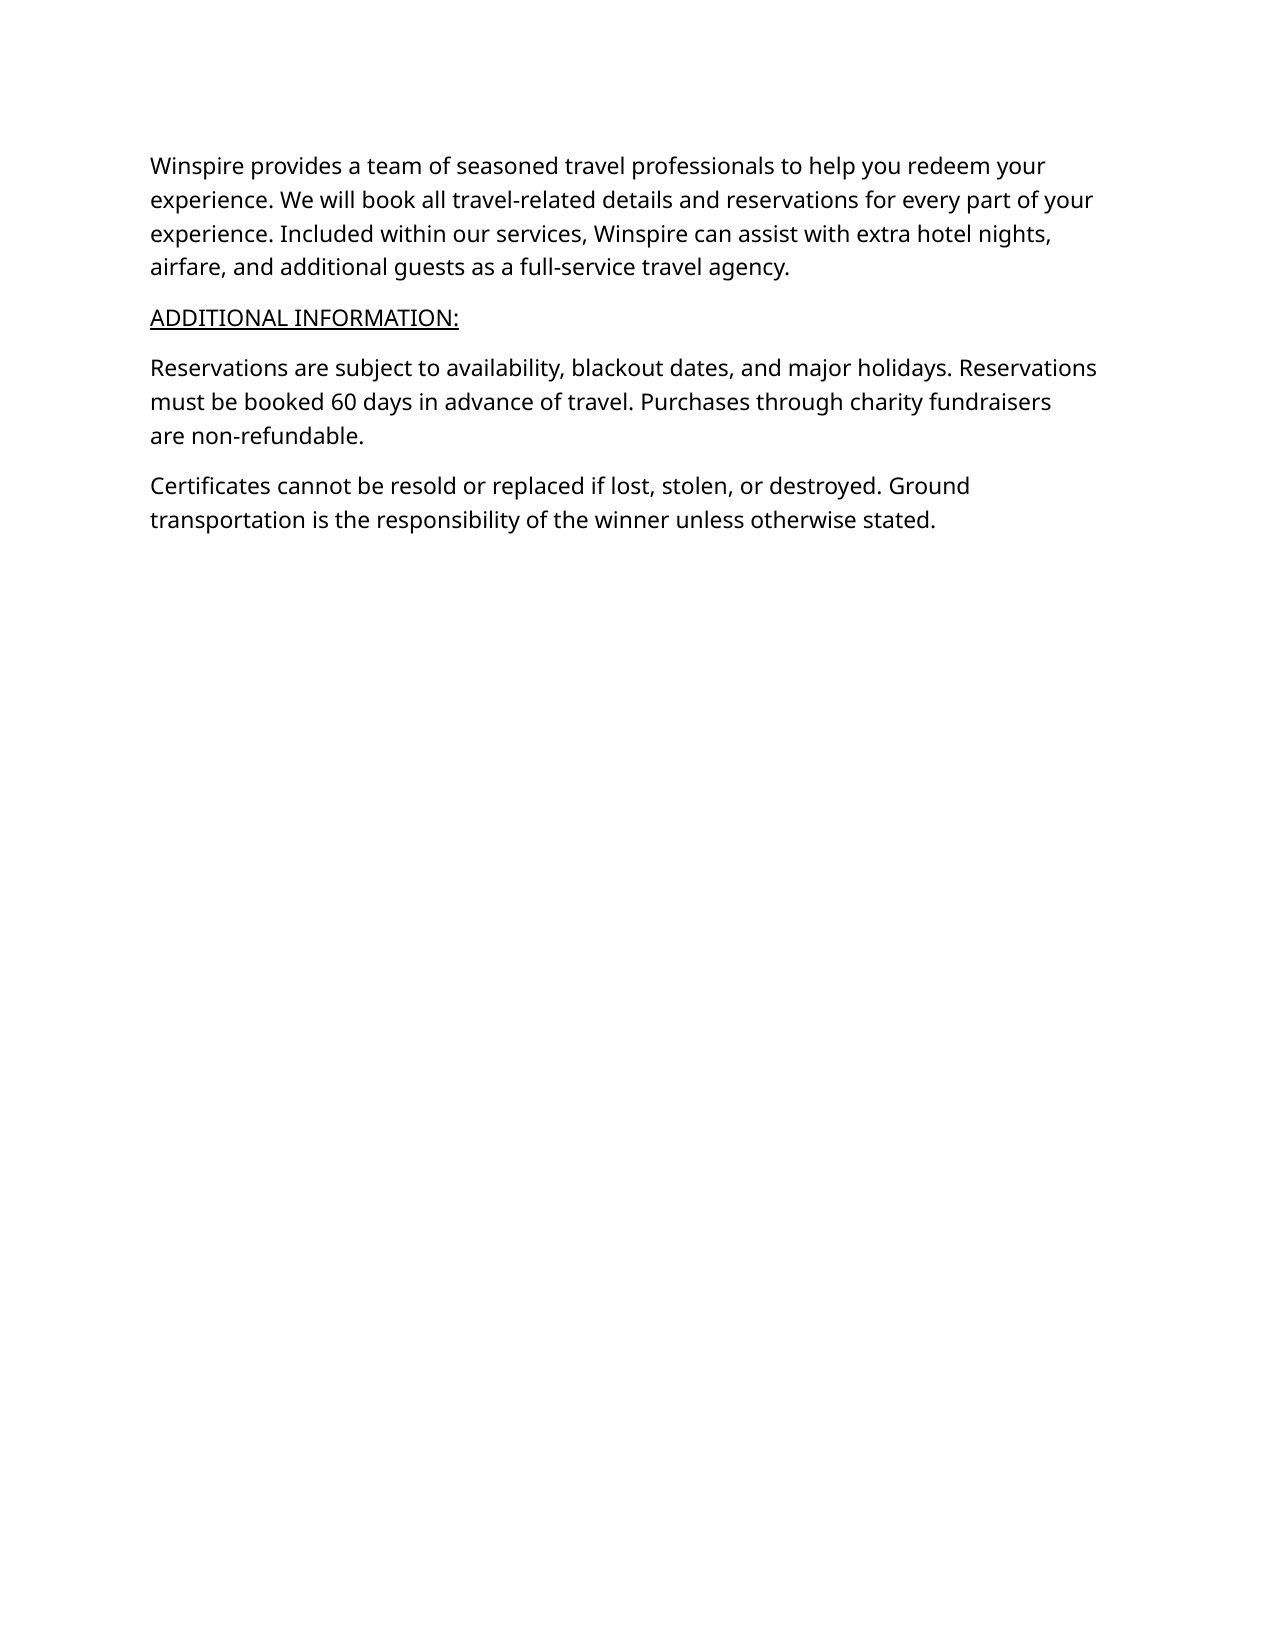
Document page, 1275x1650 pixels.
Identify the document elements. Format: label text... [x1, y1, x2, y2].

text Winspire provides a team of seasoned travel professionals to help you redeem your experience. We will book all travel-related details and reservations for every part of your experience. Included within our services, Winspire can assist with extra hotel nights, airfare, and additional guests as a full-service travel agency. [150, 150, 1125, 282]
text Reservations are subject to availability, blackout dates, and major holidays. Reservations must be booked 60 days in advance of travel. Purchases through charity fundraisers are non-refundable. [150, 352, 1125, 451]
text Certificates cannot be resold or replaced if lost, stolen, or destroyed. Ground transportation is the responsibility of the winner unless otherwise stated. [150, 470, 1125, 535]
text ADDITIONAL INFORMATION: [150, 302, 1125, 333]
